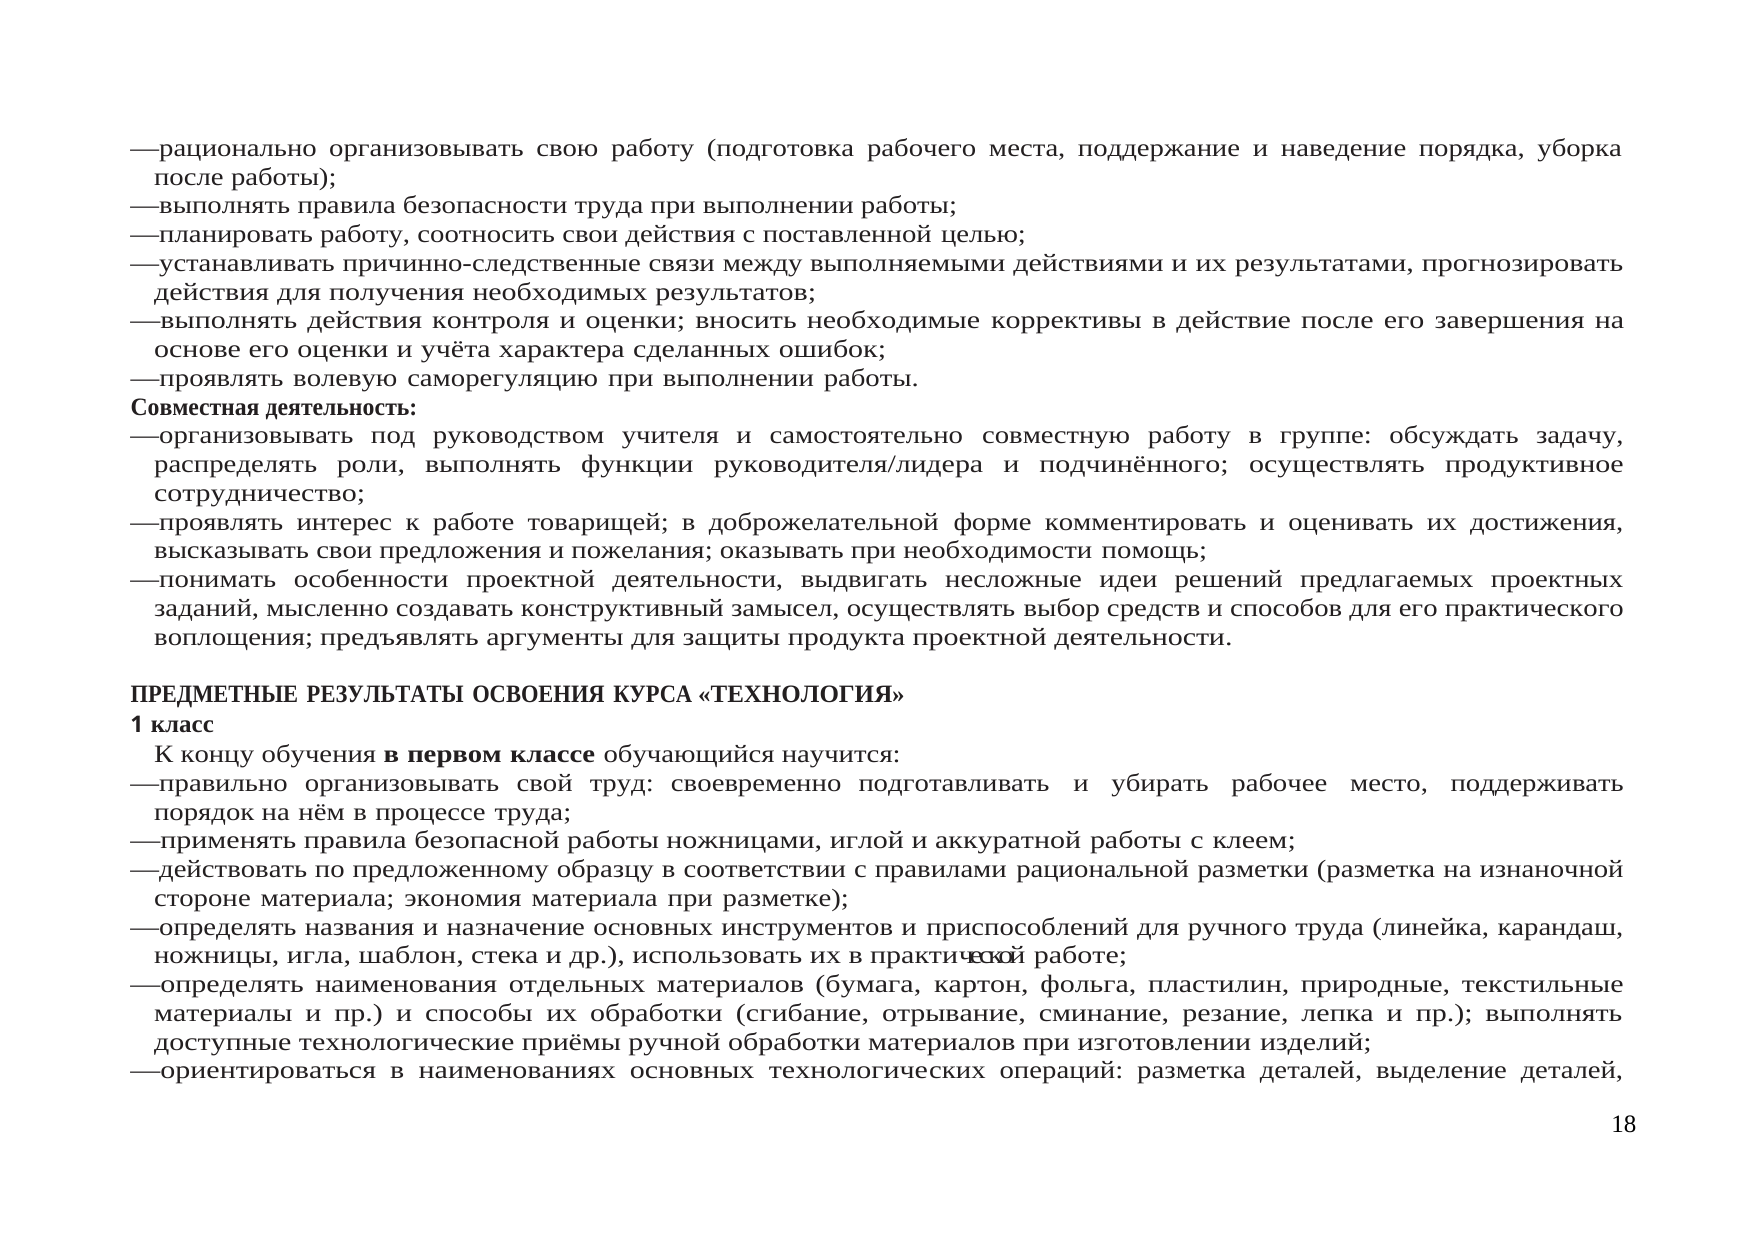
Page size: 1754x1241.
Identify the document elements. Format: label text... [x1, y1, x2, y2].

text —планировать работу, соотносить свои действия с поставленной целью; [130, 219, 1624, 248]
text —правильно организовывать свой труд: своевременно подготавливать и убирать рабочее место, поддерживать порядок на нём в процессе труда; [130, 768, 1624, 825]
text —организовывать под руководством учителя и самостоятельно совместную работу в группе: обсуждать задачу, распределять роли, выполнять функции руководителя/лидера и подчинённого; осуществлять продуктивное сотрудничество; [130, 420, 1624, 507]
text —проявлять волевую саморегуляцию при выполнении работы. [130, 363, 1636, 392]
text —выполнять правила безопасности труда при выполнении работы; [130, 190, 1624, 219]
text —применять правила безопасной работы ножницами, иглой и аккуратной работы с клеем; [130, 825, 1624, 854]
text —действовать по предложенному образцу в соответствии с правилами рациональной разметки (разметка на изнаночной стороне материала; экономия материала при разметке); [130, 854, 1624, 912]
text —выполнять действия контроля и оценки; вносить необходимые коррективы в действие после его завершения на основе его оценки и учёта характера сделанных ошибок; [130, 305, 1624, 363]
text —устанавливать причинно-следственные связи между выполняемыми действиями и их результатами, прогнозировать действия для получения необходимых результатов; [130, 248, 1624, 305]
text —определять названия и назначение основных инструментов и приспособлений для ручного труда (линейка, карандаш, ножницы, игла, шаблон, стека и др.), использовать их в практической работе; [130, 912, 1624, 969]
text —определять наименования отдельных материалов (бумага, картон, фольга, пластилин, природные, текстильные материалы и пр.) и способы их обработки (сгибание, отрывание, сминание, резание, лепка и пр.); выполнять доступные технологические приёмы ручной обработки материалов при изготовлении изделий; [130, 969, 1624, 1055]
subtitle ПРЕДМЕТНЫЕ РЕЗУЛЬТАТЫ ОСВОЕНИЯ КУРСА «ТЕХНОЛОГИЯ» [130, 679, 1636, 708]
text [130, 1055, 1624, 1084]
text —проявлять интерес к работе товарищей; в доброжелательной форме комментировать и оценивать их достижения, высказывать свои предложения и пожелания; оказывать при необходимости помощь; [130, 507, 1624, 564]
text —рационально организовывать свою работу (подготовка рабочего места, поддержание и наведение порядка, уборка после работы); [130, 133, 1624, 190]
subtitle Совместная деятельность: [130, 392, 1636, 420]
subtitle класс [130, 708, 1636, 739]
text К концу обучения в первом классе обучающийся научится: [154, 739, 1636, 768]
text —понимать особенности проектной деятельности, выдвигать несложные идеи решений предлагаемых проектных заданий, мысленно создавать конструктивный замысел, осуществлять выбор средств и способов для его практического воплощения; предъявлять аргументы для защиты продукта проектной деятельности. [130, 564, 1624, 650]
